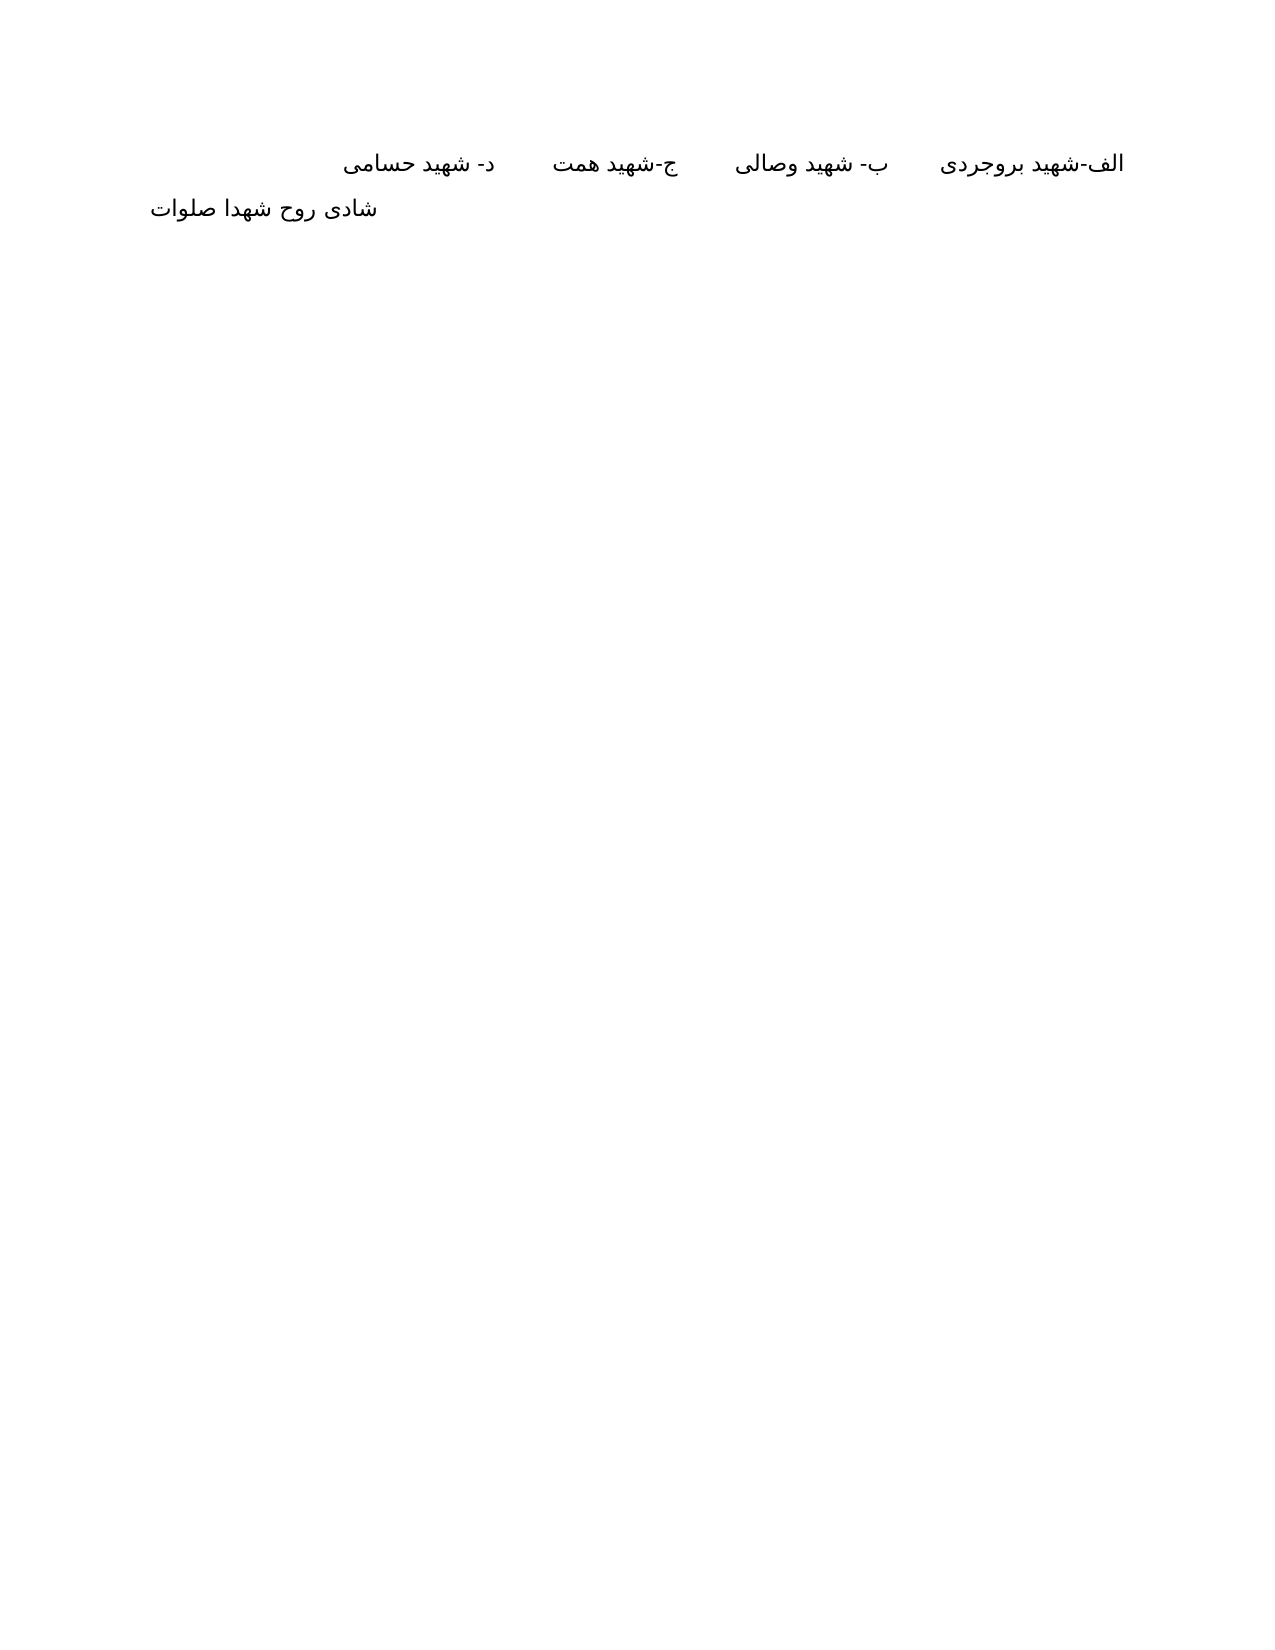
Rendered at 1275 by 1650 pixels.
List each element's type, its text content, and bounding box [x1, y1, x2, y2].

text الف-شهید بروجردی ب- شهید وصالی ج-شهید همت د- شهید حسامی [150, 150, 1125, 176]
text شادی روح شهدا صلوات [150, 195, 1125, 222]
